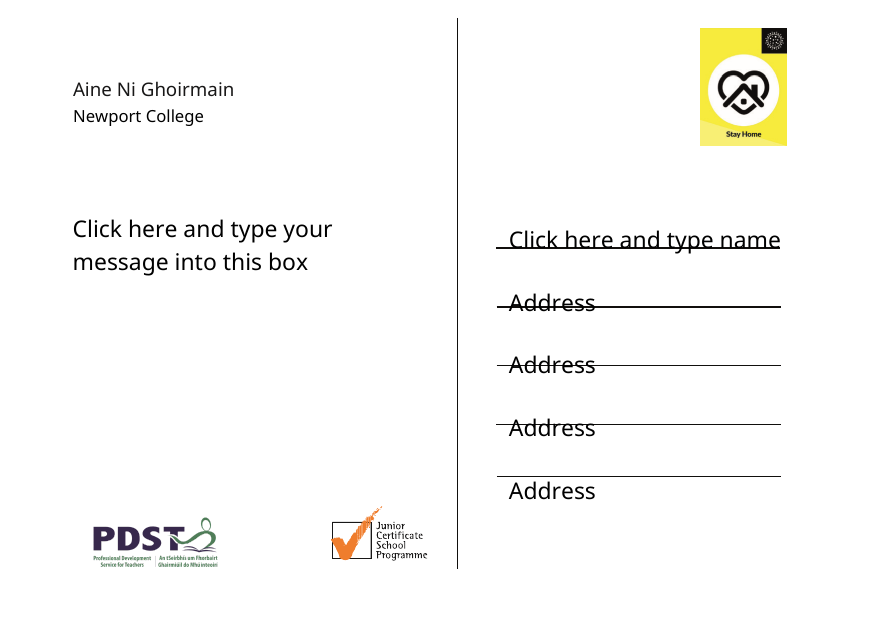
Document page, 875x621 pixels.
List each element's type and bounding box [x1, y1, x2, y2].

picture [699, 27, 787, 146]
picture [92, 516, 218, 567]
